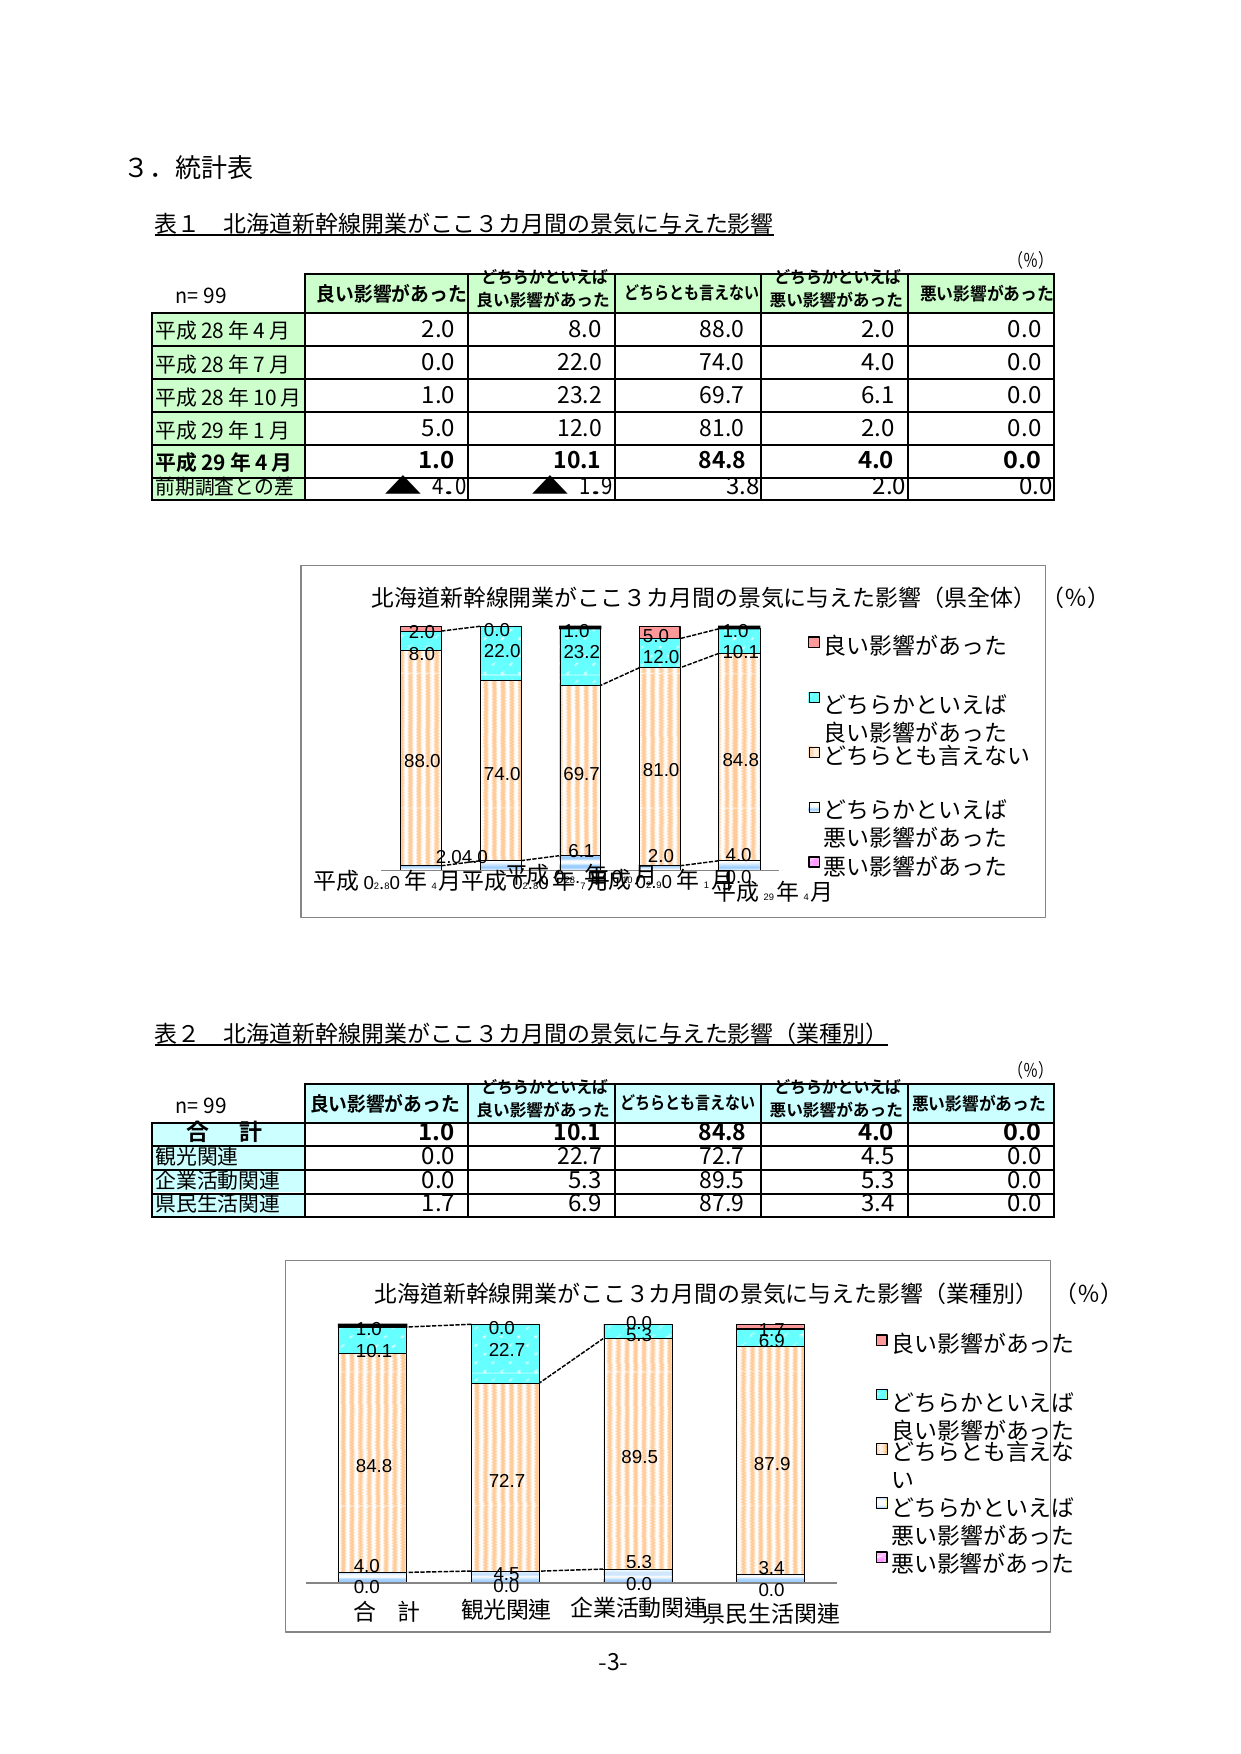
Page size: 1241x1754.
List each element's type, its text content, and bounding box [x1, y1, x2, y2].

picture [810, 803, 819, 812]
picture [810, 858, 819, 866]
table_cell 5.3 [469, 1171, 614, 1192]
table_cell 4.0 [762, 347, 907, 378]
picture [640, 639, 680, 667]
table_cell 0.0 [306, 347, 467, 378]
table_cell 74.0 [616, 347, 760, 378]
table_cell 0.0 [909, 413, 1053, 444]
picture [779, 1330, 804, 1346]
table_header 悪い影響があった [909, 1085, 1053, 1122]
picture [719, 861, 760, 870]
table_cell 89.5 [616, 1171, 760, 1192]
table_cell 87.9 [616, 1195, 760, 1216]
text ３．統計表 [123, 147, 1115, 185]
table_header 良い影響があった [306, 1085, 467, 1122]
picture [877, 1498, 887, 1508]
table_header どちらかといえば 悪い影響があった [762, 1085, 907, 1122]
table_cell 12.0 [469, 413, 614, 444]
table_cell 平成28年10月 [153, 380, 304, 411]
picture [877, 1553, 886, 1562]
text 表１ 北海道新幹線開業がここ３カ月間の景気に与えた影響 [154, 206, 779, 239]
picture [339, 1328, 406, 1353]
picture [501, 1572, 517, 1582]
table_cell 2.0 [306, 314, 467, 345]
picture [371, 1560, 377, 1571]
picture [485, 627, 491, 635]
picture [808, 746, 820, 758]
table_cell 72.7 [616, 1147, 760, 1169]
picture [472, 1572, 499, 1582]
picture [339, 1354, 406, 1572]
table_cell 2.0 [762, 479, 907, 499]
table_cell 0.0 [306, 1147, 467, 1169]
picture [401, 651, 441, 865]
table_cell 3.8 [616, 479, 760, 499]
picture [605, 1570, 672, 1582]
picture [743, 849, 749, 860]
table_cell 69.7 [616, 380, 760, 411]
picture [481, 627, 521, 680]
picture [426, 651, 432, 659]
table_cell 3.4 [762, 1195, 907, 1216]
table_cell ▲ 1.9 [469, 479, 614, 499]
table_cell 0.0 [909, 1147, 1053, 1169]
text 表２ 北海道新幹線開業がここ３カ月間の景気に与えた影響（業種別） [154, 1016, 894, 1049]
picture [481, 861, 521, 870]
table_cell 88.0 [616, 314, 760, 345]
table_cell 0.0 [909, 446, 1053, 477]
picture [719, 630, 760, 653]
table_cell 0.0 [306, 1171, 467, 1192]
table_cell 10.1 [469, 1124, 614, 1145]
table_cell 23.2 [469, 380, 614, 411]
table_cell ▲ 4.0 [306, 479, 467, 499]
table_cell 2.0 [762, 413, 907, 444]
table_cell 観光関連 [153, 1147, 304, 1169]
picture [472, 1384, 539, 1571]
table_cell 合 計 [153, 1124, 304, 1145]
table_header どちらとも言えない [616, 275, 760, 312]
table_cell 平成29年4月 [153, 446, 304, 477]
picture [877, 1390, 887, 1399]
table_header 99 [199, 1083, 304, 1122]
picture [506, 1325, 512, 1333]
table_cell 0.0 [909, 314, 1053, 345]
picture [490, 1325, 496, 1333]
picture [734, 646, 740, 653]
table_cell 1.0 [306, 1124, 467, 1145]
table_cell 県民生活関連 [153, 1195, 304, 1216]
picture [561, 856, 600, 870]
table_cell 1.0 [306, 446, 467, 477]
picture [481, 681, 521, 860]
table_cell 2.0 [762, 314, 907, 345]
table_cell 平成28年7月 [153, 347, 304, 378]
picture [339, 1573, 406, 1582]
picture [737, 1575, 804, 1582]
picture [737, 1330, 763, 1346]
picture [653, 866, 680, 870]
table_cell 8.0 [469, 314, 614, 345]
table_cell 0.0 [909, 380, 1053, 411]
table_cell 22.7 [469, 1147, 614, 1169]
picture [401, 866, 441, 870]
table_cell 平成28年4月 [153, 314, 304, 345]
table_header 99 [199, 273, 304, 312]
table_cell 企業活動関連 [153, 1171, 304, 1192]
table_cell 6.1 [762, 380, 907, 411]
picture [877, 1444, 887, 1454]
table_header どちらとも言えない [616, 1085, 760, 1122]
table_cell 5.3 [762, 1171, 907, 1192]
picture [719, 654, 760, 860]
text （％） [1006, 1055, 1055, 1082]
table_cell 5.0 [306, 413, 467, 444]
picture [605, 1325, 634, 1338]
table_cell 10.1 [469, 446, 614, 477]
table_header n= [152, 273, 199, 312]
picture [640, 668, 680, 865]
table_cell 0.0 [909, 1171, 1053, 1192]
picture [810, 748, 819, 757]
table_cell 1.7 [306, 1195, 467, 1216]
picture [501, 627, 507, 635]
picture [629, 1325, 672, 1338]
table_header 良い影響があった [306, 275, 467, 312]
picture [605, 1339, 672, 1569]
table_cell 22.0 [469, 347, 614, 378]
table_cell 0.0 [909, 1195, 1053, 1216]
picture [561, 686, 600, 855]
table_cell 1.0 [306, 380, 467, 411]
picture [810, 693, 819, 702]
table_cell 4.0 [762, 446, 907, 477]
table_cell 4.0 [762, 1124, 907, 1145]
picture [472, 1325, 539, 1383]
table_header 悪い影響があった [909, 275, 1053, 312]
table_header n= [152, 1083, 199, 1122]
table_cell 84.8 [616, 446, 760, 477]
picture [808, 801, 820, 813]
table_cell 6.9 [469, 1195, 614, 1216]
table_cell 平成29年1月 [153, 413, 304, 444]
picture [737, 1347, 804, 1574]
table_cell 前期調査との差 [153, 479, 304, 499]
picture [561, 630, 600, 685]
table_cell 0.0 [909, 479, 1053, 499]
table_header どちらかといえば 良い影響があった [469, 275, 614, 312]
text （％） [1006, 245, 1055, 272]
picture [761, 1330, 782, 1346]
table_cell 81.0 [616, 413, 760, 444]
picture [401, 632, 441, 650]
table_cell 0.0 [909, 347, 1053, 378]
table_header どちらかといえば 悪い影響があった [762, 275, 907, 312]
table_cell 0.0 [909, 1124, 1053, 1145]
table_header どちらかといえば 良い影響があった [469, 1085, 614, 1122]
table_cell 4.5 [762, 1147, 907, 1169]
picture [368, 1345, 374, 1353]
picture [517, 1572, 539, 1582]
table_cell 84.8 [616, 1124, 760, 1145]
